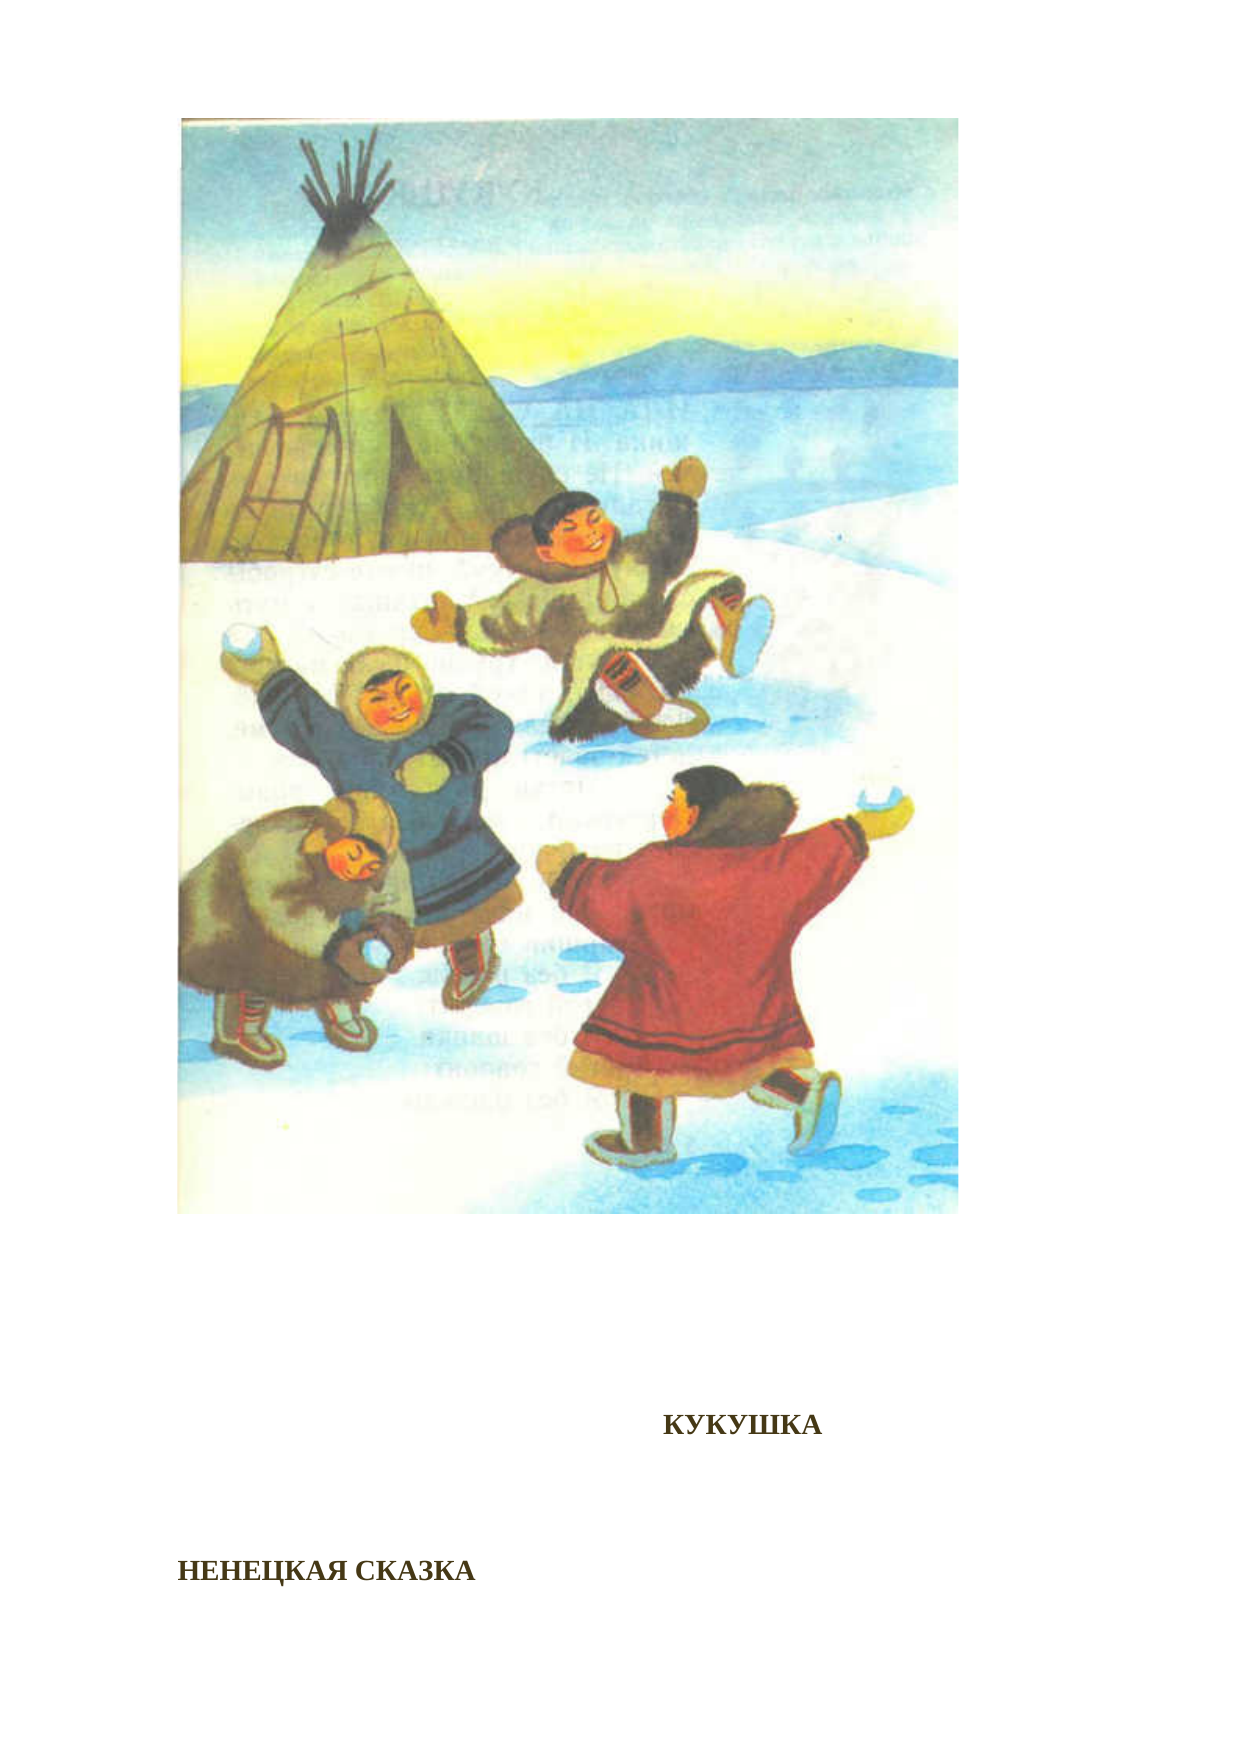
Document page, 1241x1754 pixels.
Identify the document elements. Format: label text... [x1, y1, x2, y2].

subtitle КУКУШКА [333, 1407, 1152, 1441]
text НЕНЕЦКАЯ СКАЗКА [177, 1553, 1152, 1586]
picture [177, 118, 959, 1214]
